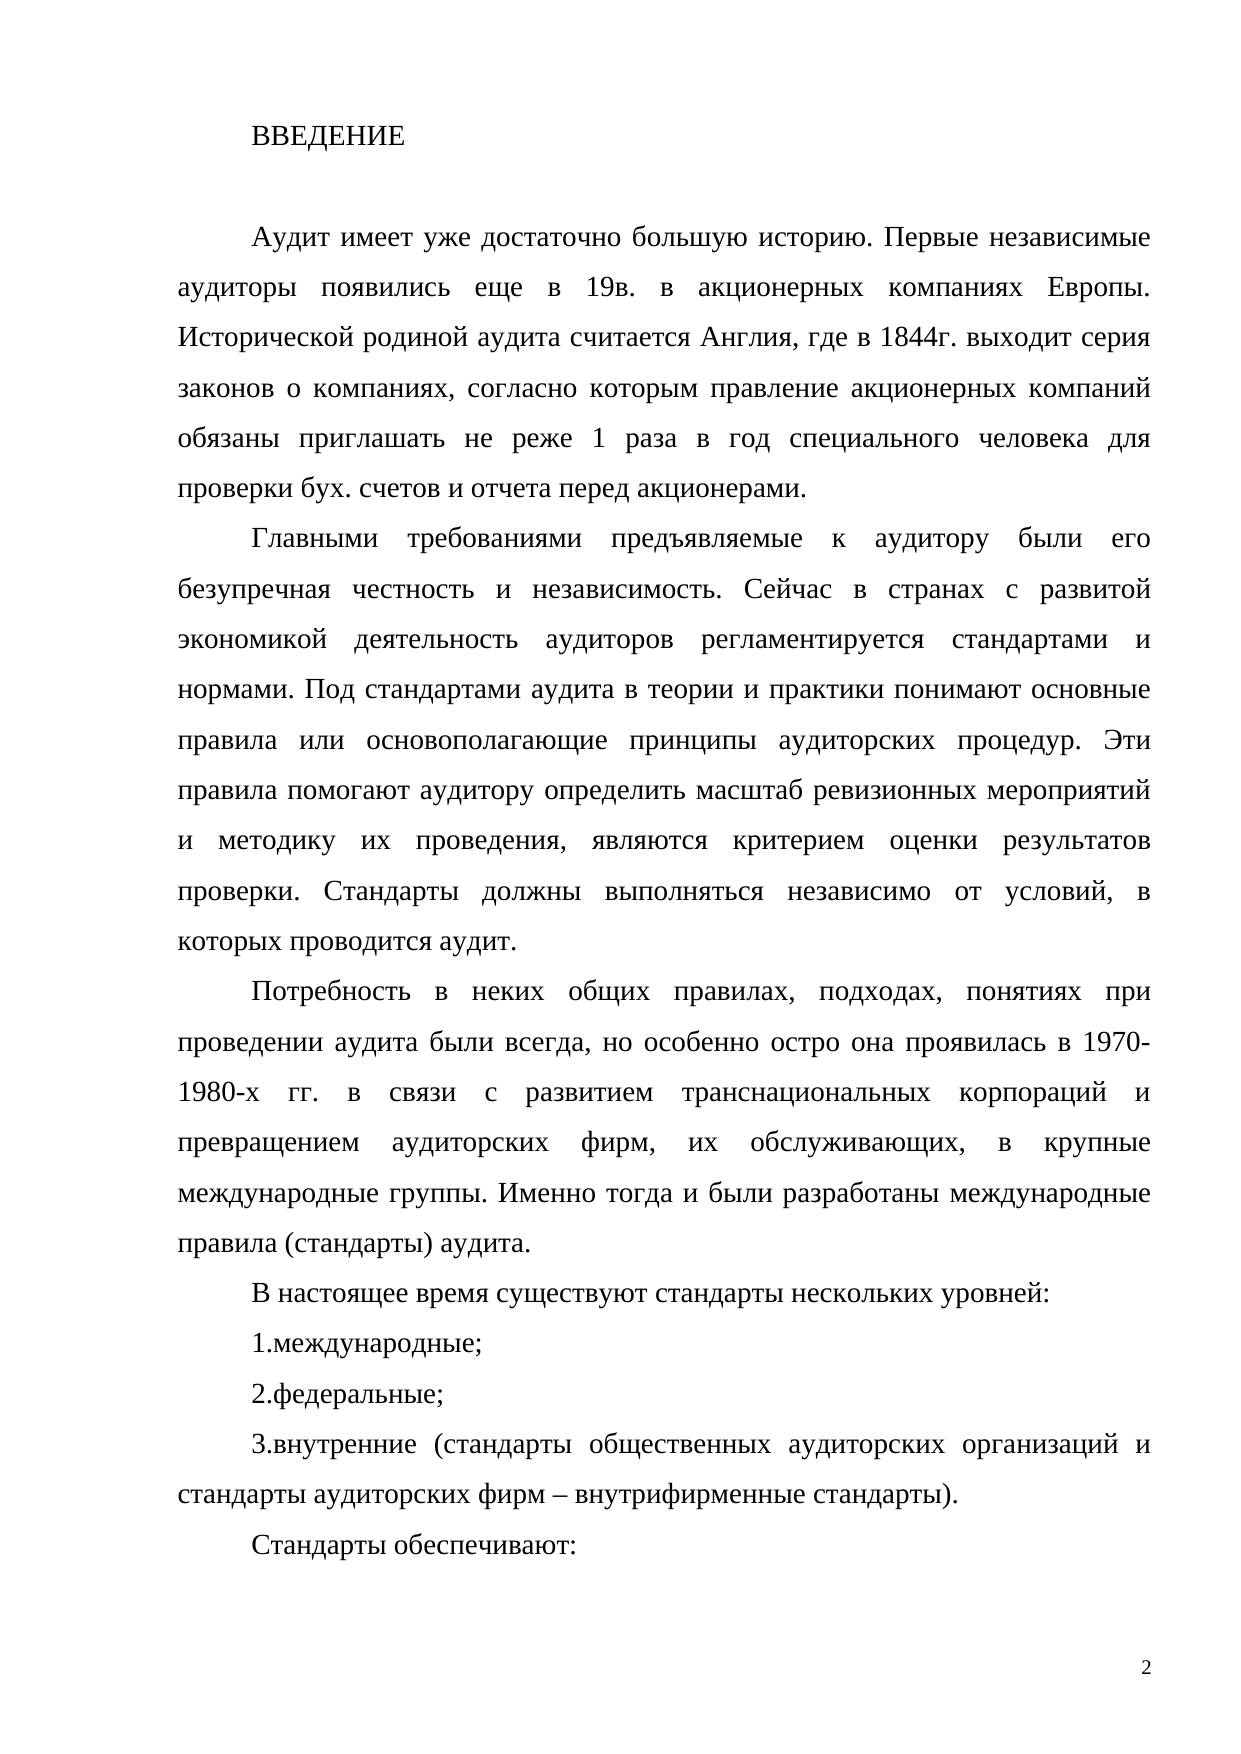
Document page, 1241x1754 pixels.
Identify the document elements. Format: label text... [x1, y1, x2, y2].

text 1.международные; [177, 1326, 1152, 1359]
text Стандарты обеспечивают: [177, 1527, 1152, 1560]
text Потребность в неких общих правилах, подходах, понятиях при проведении аудита были всегда, но особенно остро она проявилась в 1970-1980-х гг. в связи с развитием транснациональных корпораций и превращением аудиторских фирм, их обслуживающих, в крупные международные группы. Именно тогда и были разработаны международные правила (стандарты) аудита. [177, 973, 1152, 1258]
text Главными требованиями предъявляемые к аудитору были его безупречная честность и независимость. Сейчас в странах с развитой экономикой деятельность аудиторов регламентируется стандартами и нормами. Под стандартами аудита в теории и практики понимают основные правила или основополагающие принципы аудиторских процедур. Эти правила помогают аудитору определить масштаб ревизионных мероприятий и методику их проведения, являются критерием оценки результатов проверки. Стандарты должны выполняться независимо от условий, в которых проводится аудит. [177, 521, 1152, 957]
text 2.федеральные; [177, 1376, 1152, 1409]
text В настоящее время существуют стандарты нескольких уровней: [177, 1275, 1152, 1309]
text 3.внутренние (стандарты общественных аудиторских организаций и стандарты аудиторских фирм – внутрифирменные стандарты). [177, 1426, 1152, 1510]
text Аудит имеет уже достаточно большую историю. Первые независимые аудиторы появились еще в 19в. в акционерных компаниях Европы. Исторической родиной аудита считается Англия, где в 1844г. выходит серия законов о компаниях, согласно которым правление акционерных компаний обязаны приглашать не реже 1 раза в год специального человека для проверки бух. счетов и отчета перед акционерами. [177, 219, 1152, 504]
text Введение [177, 118, 1152, 152]
